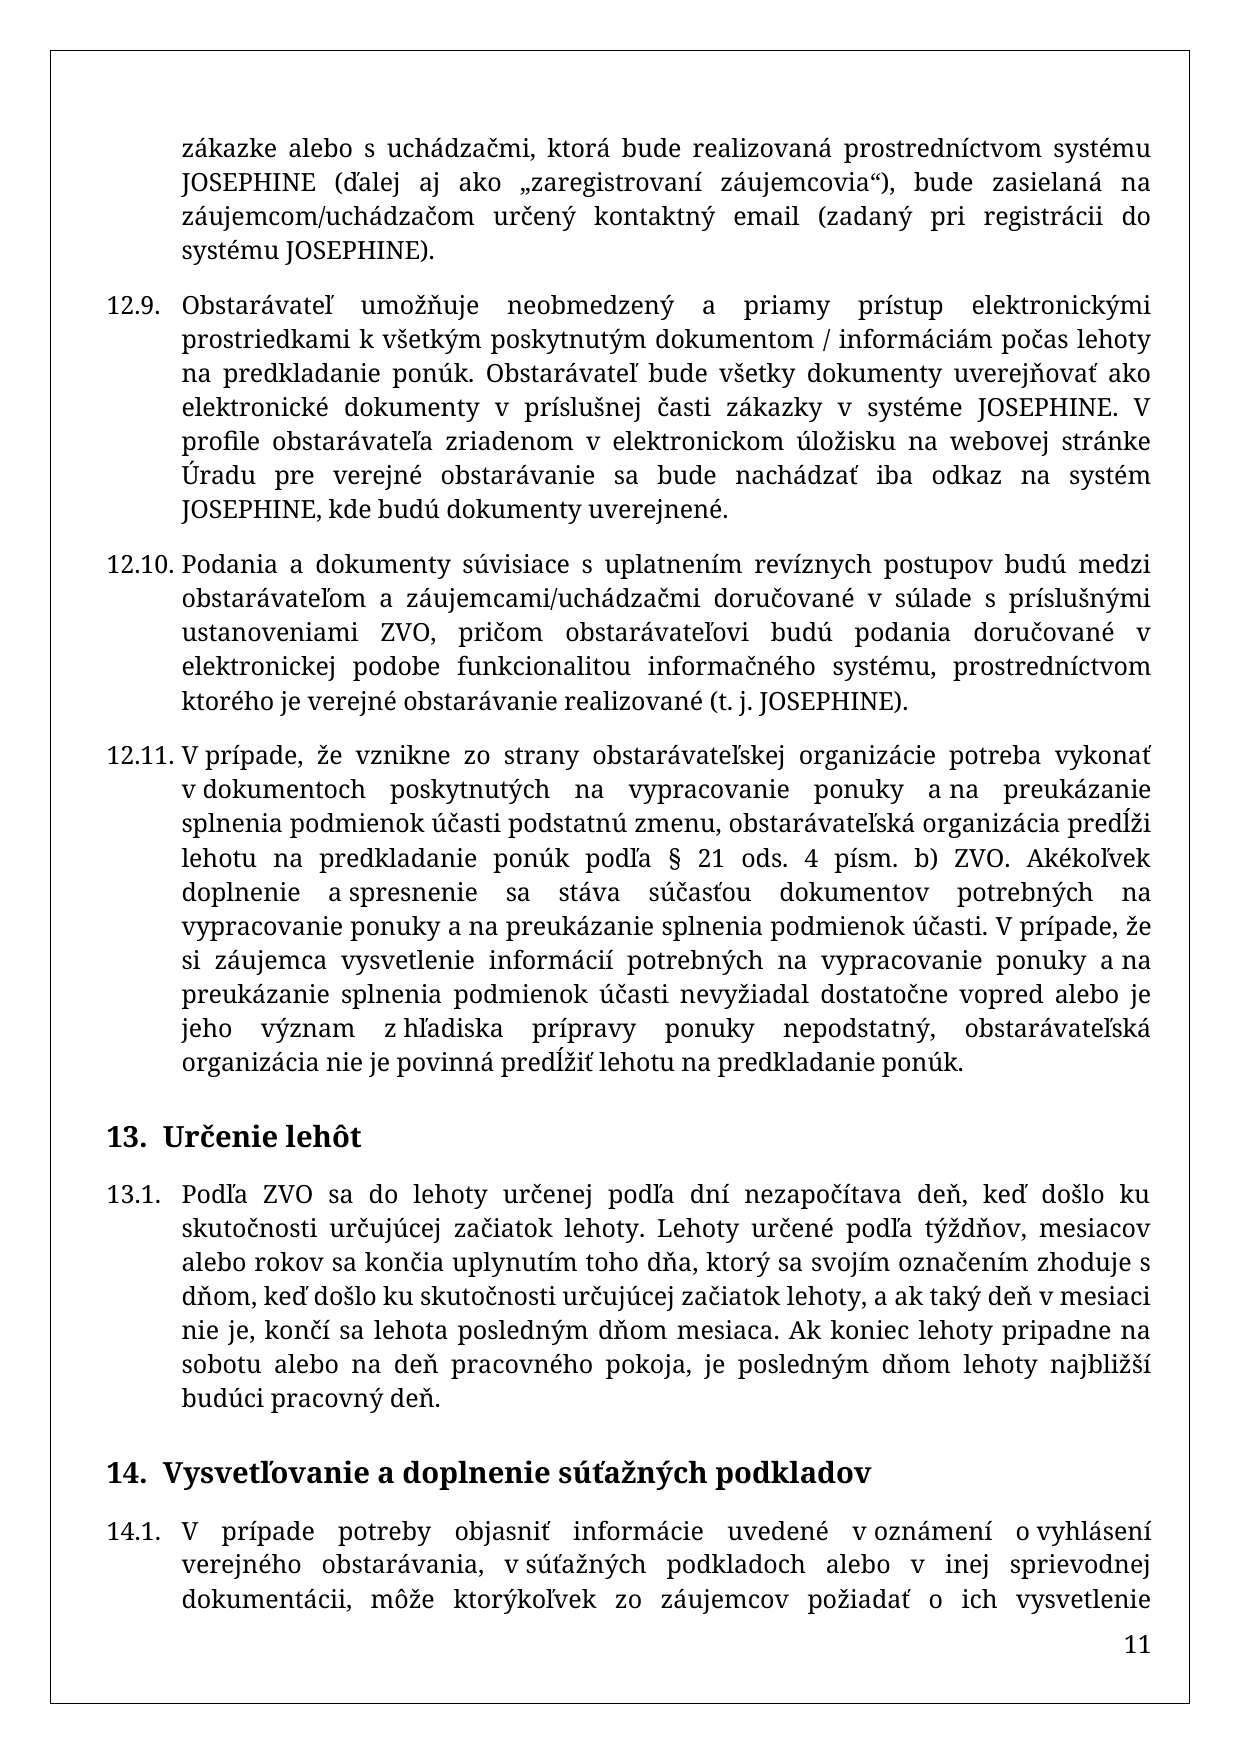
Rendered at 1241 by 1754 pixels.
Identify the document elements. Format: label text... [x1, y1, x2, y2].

subtitle Vysvetľovanie a doplnenie súťažných podkladov [106, 1453, 1152, 1492]
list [106, 131, 1152, 267]
list Podania a dokumenty súvisiace s uplatnením revíznych postupov budú medzi obstarávateľom a záujemcami/uchádzačmi doručované v súlade s príslušnými ustanoveniami ZVO, pričom obstarávateľovi budú podania doručované v elektronickej podobe funkcionalitou informačného systému, prostredníctvom ktorého je verejné obstarávanie realizované (t. j. JOSEPHINE). [106, 547, 1152, 717]
list Obstarávateľ umožňuje neobmedzený a priamy prístup elektronickými prostriedkami k všetkým poskytnutým dokumentom / informáciám počas lehoty na predkladanie ponúk. Obstarávateľ bude všetky dokumenty uverejňovať ako elektronické dokumenty v príslušnej časti zákazky v systéme JOSEPHINE. V profile obstarávateľa zriadenom v elektronickom úložisku na webovej stránke Úradu pre verejné obstarávanie sa bude nachádzať iba odkaz na systém JOSEPHINE, kde budú dokumenty uverejnené. [106, 288, 1152, 526]
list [106, 1513, 1152, 1615]
list V prípade, že vznikne zo strany obstarávateľskej organizácie potreba vykonať v dokumentoch poskytnutých na vypracovanie ponuky a na preukázanie splnenia podmienok účasti podstatnú zmenu, obstarávateľská organizácia predĺži lehotu na predkladanie ponúk podľa § 21 ods. 4 písm. b) ZVO. Akékoľvek doplnenie a spresnenie sa stáva súčasťou dokumentov potrebných na vypracovanie ponuky a na preukázanie splnenia podmienok účasti. V prípade, že si záujemca vysvetlenie informácií potrebných na vypracovanie ponuky a na preukázanie splnenia podmienok účasti nevyžiadal dostatočne vopred alebo je jeho význam z hľadiska prípravy ponuky nepodstatný, obstarávateľská organizácia nie je povinná predĺžiť lehotu na predkladanie ponúk. [106, 738, 1152, 1079]
list Podľa ZVO sa do lehoty určenej podľa dní nezapočítava deň, keď došlo ku skutočnosti určujúcej začiatok lehoty. Lehoty určené podľa týždňov, mesiacov alebo rokov sa končia uplynutím toho dňa, ktorý sa svojím označením zhoduje s dňom, keď došlo ku skutočnosti určujúcej začiatok lehoty, a ak taký deň v mesiaci nie je, končí sa lehota posledným dňom mesiaca. Ak koniec lehoty pripadne na sobotu alebo na deň pracovného pokoja, je posledným dňom lehoty najbližší budúci pracovný deň. [106, 1177, 1152, 1415]
subtitle Určenie lehôt [106, 1116, 1152, 1156]
